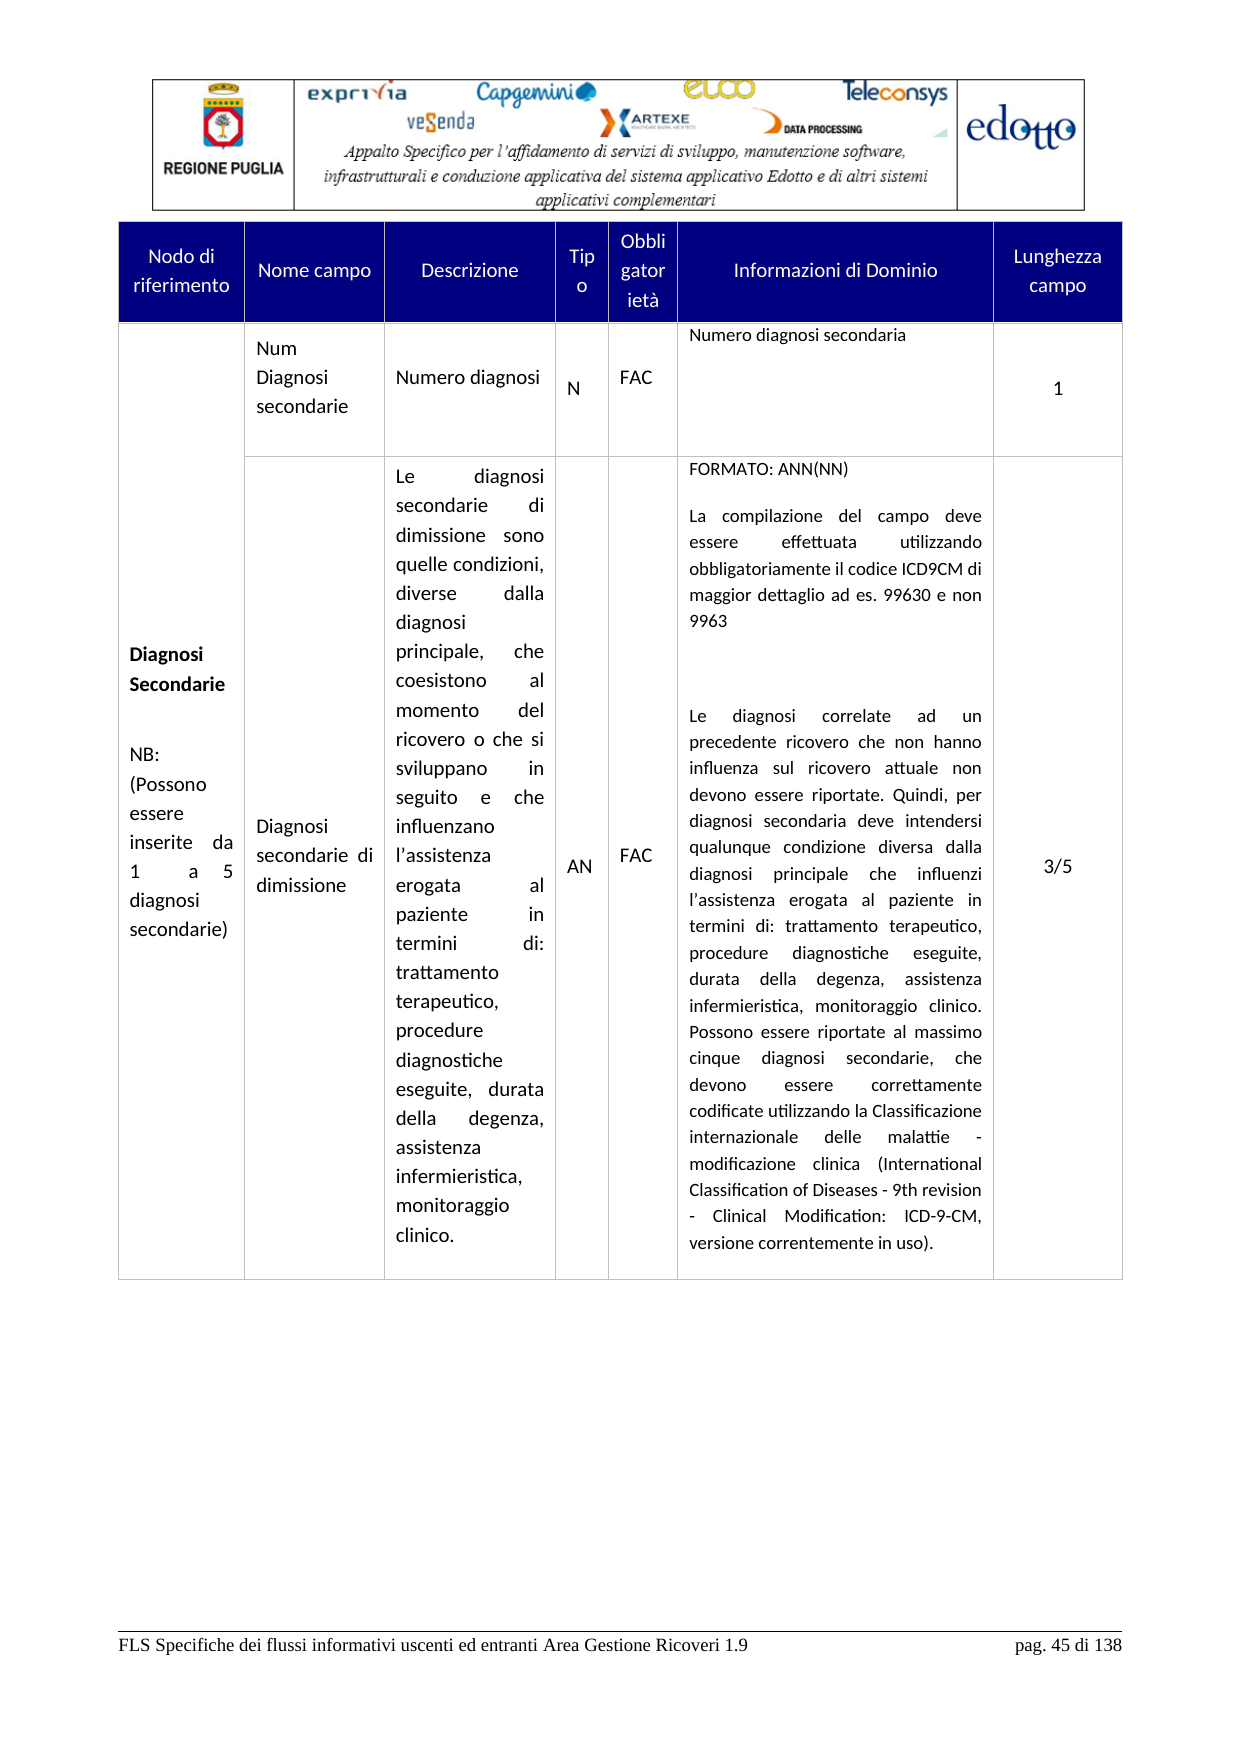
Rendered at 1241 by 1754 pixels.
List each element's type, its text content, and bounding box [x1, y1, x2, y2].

table_cell 3/5 [994, 457, 1122, 1278]
table_cell FORMATO: ANN(NN) La compilazione del campo deve essere effettuata utilizzando obbligatoriamente il codice ICD9CM di maggior dettaglio ad es. 99630 e non 9963 Le diagnosi correlate ad un precedente ricovero che non hanno influenza sul ricovero attuale non devono essere riportate. Quindi, per diagnosi secondaria deve intendersi qualunque condizione diversa dalla diagnosi principale che influenzi l’assistenza erogata al paziente in termini di: trattamento terapeutico, procedure diagnostiche eseguite, durata della degenza, assistenza infermieristica, monitoraggio clinico. Possono essere riportate al massimo cinque diagnosi secondarie, che devono essere correttamente codificate utilizzando la Classificazione internazionale delle malattie - modificazione clinica (International Classification of Diseases - 9th revision - Clinical Modification: ICD-9-CM, versione correntemente in uso). [678, 457, 993, 1278]
table_cell Numero diagnosi [385, 324, 555, 456]
table_header Descrizione [385, 222, 555, 322]
table_cell FAC [609, 324, 677, 456]
table_header Lunghezza campo [994, 222, 1122, 322]
table_header Informazioni di Dominio [678, 222, 993, 322]
table_cell FAC [609, 457, 677, 1278]
table_cell Diagnosi Secondarie NB: (Possono essere inserite da 1 a 5 diagnosi secondarie) [119, 324, 244, 1278]
table_cell Numero diagnosi secondaria [678, 324, 993, 456]
table_cell Le diagnosi secondarie di dimissione sono quelle condizioni, diverse dalla diagnosi principale, che coesistono al momento del ricovero o che si sviluppano in seguito e che influenzano l’assistenza erogata al paziente in termini di: trattamento terapeutico, procedure diagnostiche eseguite, durata della degenza, assistenza infermieristica, monitoraggio clinico. [385, 457, 555, 1278]
table_cell 1 [994, 324, 1122, 456]
table_header Tipo [556, 222, 608, 322]
picture [147, 73, 1093, 218]
table_cell Diagnosi secondarie di dimissione [245, 457, 384, 1278]
table_header Nome campo [245, 222, 384, 322]
table_cell N [556, 324, 608, 456]
table_cell Num Diagnosi secondarie [245, 324, 384, 456]
table_header Obbligatorietà [609, 222, 677, 322]
table_cell AN [556, 457, 608, 1278]
table_header Nodo di riferimento [119, 222, 244, 322]
